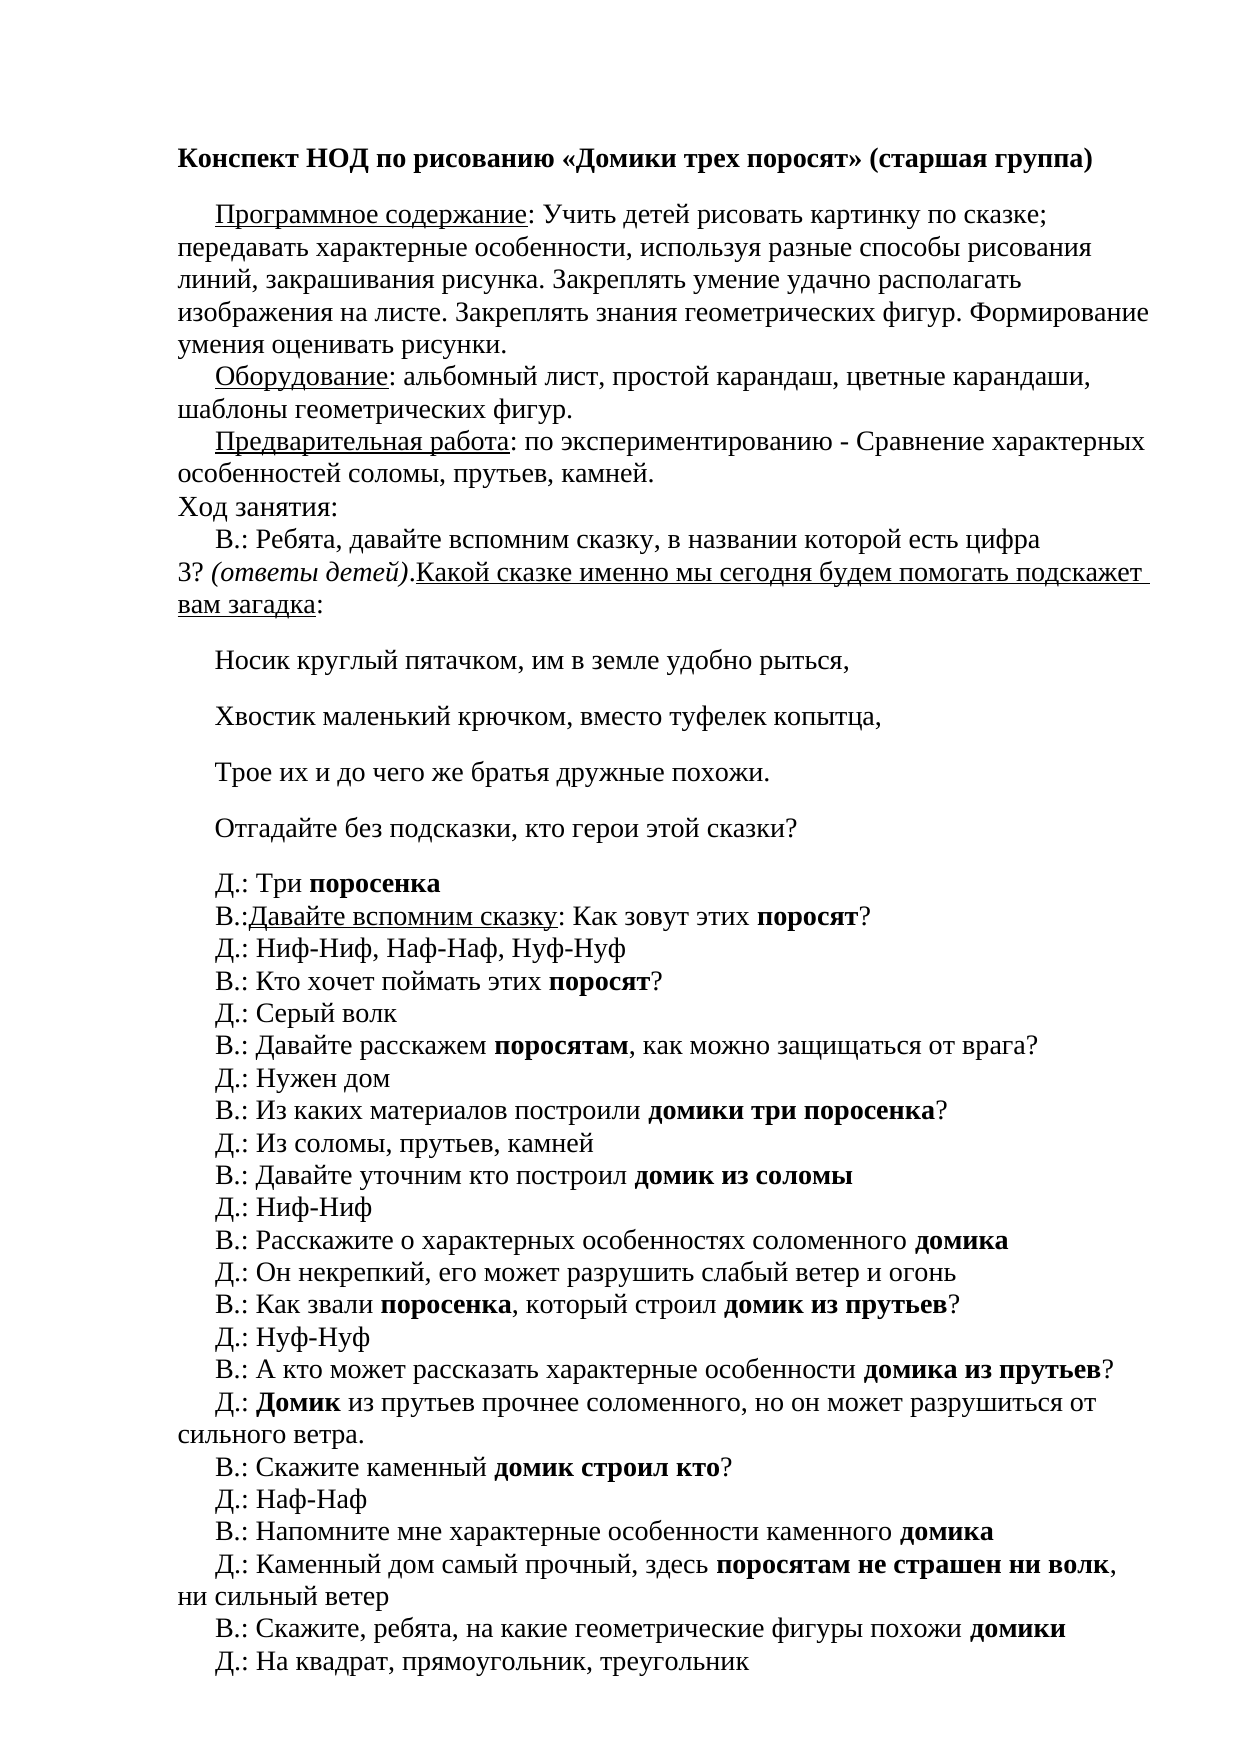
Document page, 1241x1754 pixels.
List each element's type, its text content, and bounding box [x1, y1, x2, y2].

text В.: Из каких материалов построили домики три поросенка? [177, 1093, 1152, 1126]
text Ход занятия: [177, 489, 1152, 522]
text Программное содержание: Учить детей рисовать картинку по сказке; передавать характерные особенности, используя разные способы рисования линий, закрашивания рисунка. Закреплять умение удачно располагать изображения на листе. Закреплять знания геометрических фигур. Формирование умения оценивать рисунки. [177, 197, 1152, 359]
text В.: А кто может рассказать характерные особенности домика из прутьев? [177, 1352, 1152, 1385]
text Д.: Нуф-Нуф [177, 1320, 1152, 1352]
text Хвостик маленький крючком, вместо туфелек копытца, [177, 699, 1152, 731]
text Д.: Наф-Наф [177, 1482, 1152, 1514]
text Д.: На квадрат, прямоугольник, треугольник [177, 1644, 1152, 1676]
text Оборудование: альбомный лист, простой карандаш, цветные карандаши, шаблоны геометрических фигур. [177, 359, 1152, 424]
text В.:Давайте вспомним сказку: Как зовут этих поросят? [177, 899, 1152, 931]
text Д.: Каменный дом самый прочный, здесь поросятам не страшен ни волк, ни сильный ветер [177, 1547, 1152, 1612]
text Д.: Нужен дом [177, 1061, 1152, 1093]
text Д.: Ниф-Ниф [177, 1190, 1152, 1223]
text В.: Давайте расскажем поросятам, как можно защищаться от врага? [177, 1028, 1152, 1061]
text Трое их и до чего же братья дружные похожи. [177, 755, 1152, 787]
text Конспект НОД по рисованию «Домики трех поросят» (старшая группа) [177, 142, 1152, 174]
text Д.: Три поросенка [177, 866, 1152, 899]
text Носик круглый пятачком, им в земле удобно рыться, [177, 643, 1152, 676]
text В.: Напомните мне характерные особенности каменного домика [177, 1514, 1152, 1547]
text В.: Расскажите о характерных особенностях соломенного домика [177, 1223, 1152, 1255]
text Д.: Он некрепкий, его может разрушить слабый ветер и огонь [177, 1255, 1152, 1288]
text Д.: Ниф-Ниф, Наф-Наф, Нуф-Нуф [177, 931, 1152, 964]
text В.: Кто хочет поймать этих поросят? [177, 964, 1152, 996]
text В.: Давайте уточним кто построил домик из соломы [177, 1158, 1152, 1190]
text Д.: Из соломы, прутьев, камней [177, 1126, 1152, 1158]
text Д.: Домик из прутьев прочнее соломенного, но он может разрушиться от сильного ветра. [177, 1385, 1152, 1449]
text Д.: Серый волк [177, 996, 1152, 1028]
text В.: Как звали поросенка, который строил домик из прутьев? [177, 1288, 1152, 1320]
text В.: Скажите каменный домик строил кто? [177, 1449, 1152, 1482]
text В.: Скажите, ребята, на какие геометрические фигуры похожи домики [177, 1612, 1152, 1644]
text Предварительная работа: по экспериментированию - Сравнение характерных особенностей соломы, прутьев, камней. [177, 424, 1152, 489]
text Отгадайте без подсказки, кто герои этой сказки? [177, 811, 1152, 843]
text В.: Ребята, давайте вспомним сказку, в названии которой есть цифра 3? (ответы детей).Какой сказке именно мы сегодня будем помогать подскажет вам загадка: [177, 522, 1152, 620]
